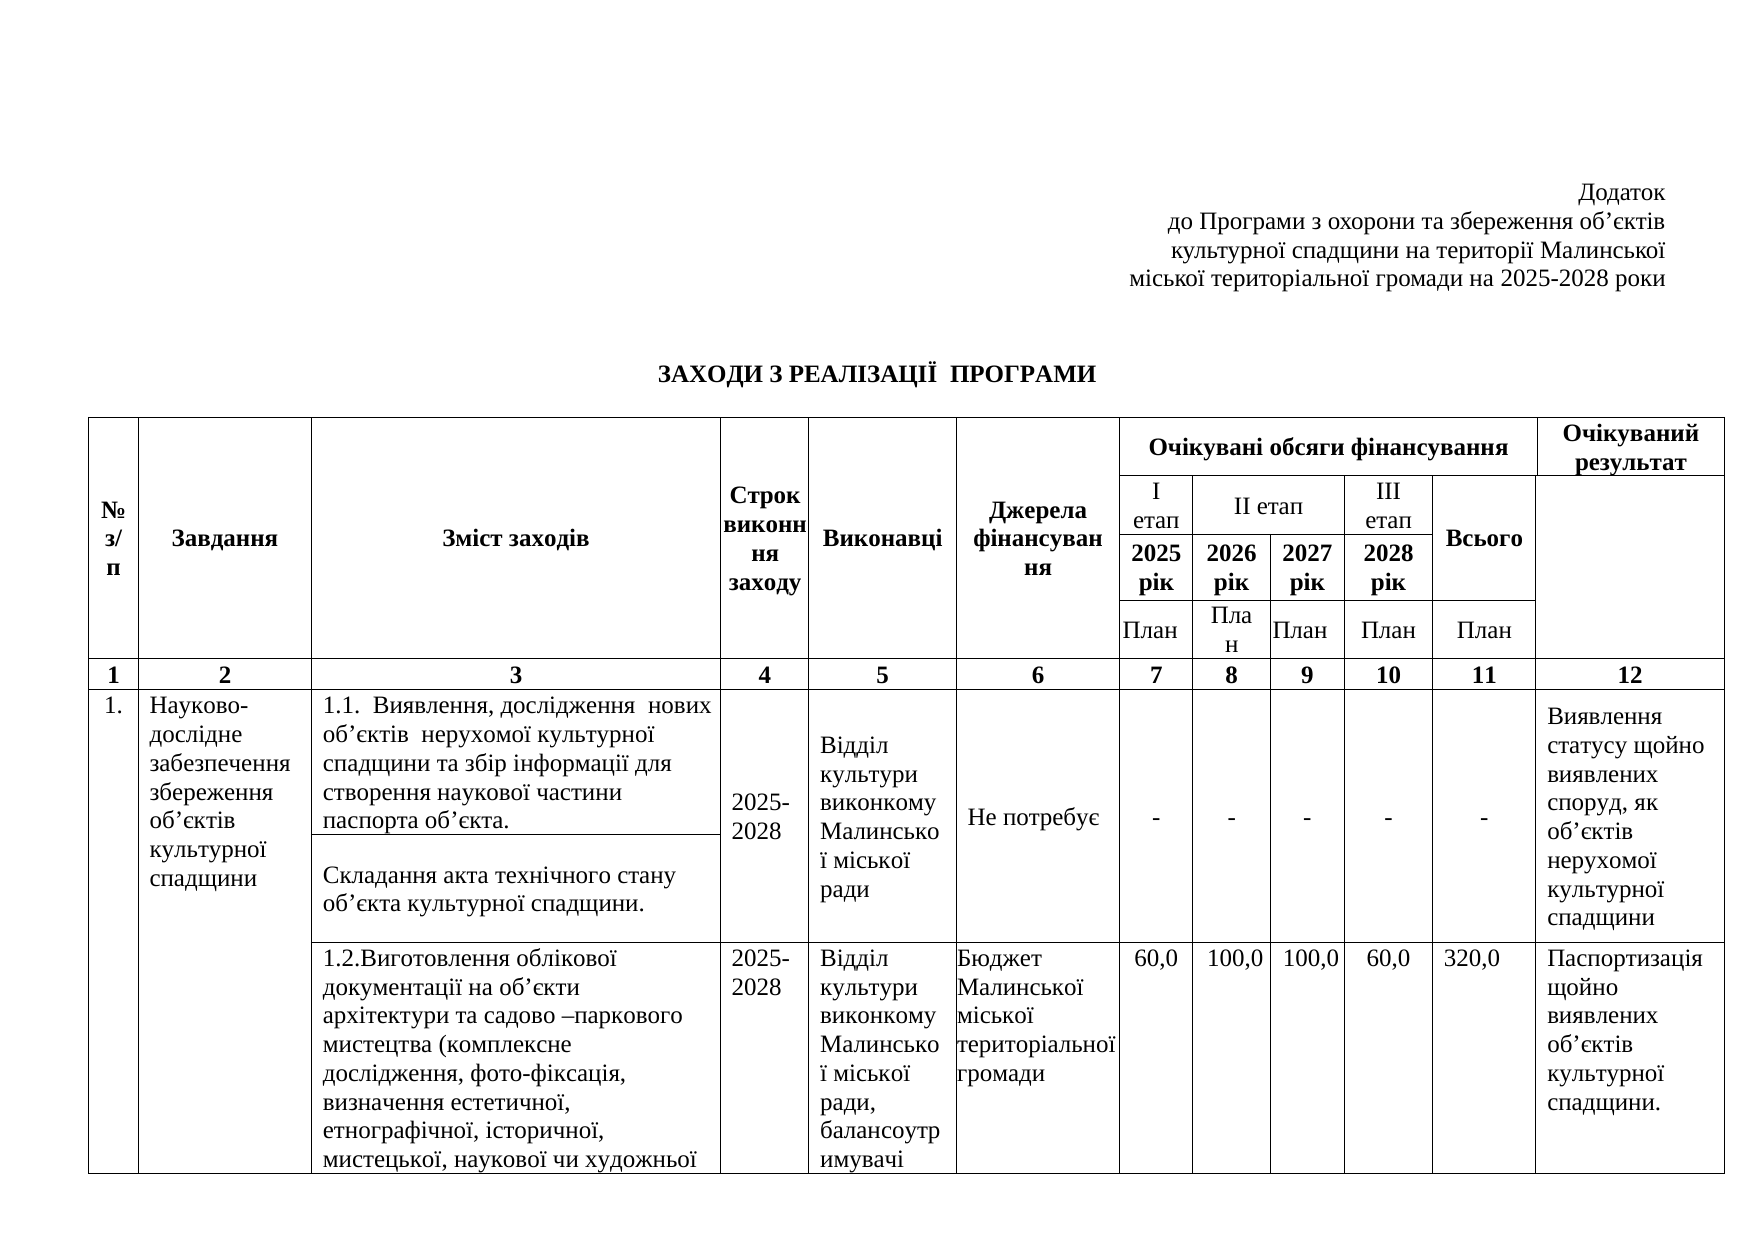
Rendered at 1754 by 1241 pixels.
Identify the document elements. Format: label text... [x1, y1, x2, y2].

table_cell 1.1. Виявлення, дослідження нових об’єктів нерухомої культурної спадщини та збір інформації для створення наукової частини паспорта об’єкта. [312, 690, 720, 834]
table_cell 2 [139, 659, 311, 689]
table_cell 10 [1345, 659, 1432, 689]
table_cell 320,0 [1433, 943, 1535, 1173]
table_cell - [1345, 690, 1432, 942]
table_cell III етап [1345, 476, 1432, 534]
table_cell 60,0 [1345, 943, 1432, 1173]
table_cell 2025-2028 [721, 690, 808, 942]
table_cell 5 [809, 659, 956, 689]
table_cell - [1433, 690, 1535, 942]
subtitle до Програми з охорони та збереження об’єктів [89, 206, 1665, 235]
table_cell 2026 рік [1193, 535, 1270, 599]
table_cell 11 [1433, 659, 1535, 689]
table_cell 1. [89, 690, 138, 1173]
table_cell 7 [1120, 659, 1192, 689]
table_cell План [1345, 601, 1432, 658]
table_header Строк виконння заходу [721, 418, 808, 658]
table_cell II етап [1193, 476, 1344, 534]
table_cell - [1271, 690, 1344, 942]
subtitle міської територіальної громади на 2025-2028 роки [89, 263, 1665, 292]
table_cell 12 [1536, 659, 1724, 689]
table_cell 2028 рік [1345, 535, 1432, 599]
table_cell - [1120, 690, 1192, 942]
table_header Завдання [139, 418, 311, 658]
table_cell - [1193, 690, 1270, 942]
table_cell [1536, 476, 1724, 658]
table_cell Складання акта технічного стану об’єкта культурної спадщини. [312, 835, 720, 942]
table_cell Не потребує [957, 690, 1119, 942]
table_cell 100,0 [1271, 943, 1344, 1173]
table_cell Відділ культури виконкому Малинської міської ради [809, 690, 956, 942]
table_cell 9 [1271, 659, 1344, 689]
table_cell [809, 943, 956, 1173]
table_cell План [1193, 601, 1270, 658]
table_cell План [1271, 601, 1344, 658]
table_cell План [1120, 601, 1192, 658]
table_cell 2027 рік [1271, 535, 1344, 599]
table_cell 100,0 [1193, 943, 1270, 1173]
table_cell 1 [89, 659, 138, 689]
table_cell 2025 рік [1120, 535, 1192, 599]
table_cell 3 [312, 659, 720, 689]
table_cell 4 [721, 659, 808, 689]
table_header Очікуваний результат [1538, 418, 1724, 475]
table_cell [312, 943, 720, 1173]
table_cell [1536, 943, 1724, 1173]
table_header Виконавці [809, 418, 956, 658]
text ЗАХОДИ З РЕАЛІЗАЦІЇ ПРОГРАМИ [89, 359, 1665, 388]
subtitle Додаток [89, 177, 1665, 206]
table_cell 8 [1193, 659, 1270, 689]
table_cell Виявлення статусу щойно виявлених споруд, як об’єктів нерухомої культурної спадщини [1536, 690, 1724, 942]
table_cell Всього [1433, 476, 1535, 599]
subtitle культурної спадщини на території Малинської [89, 235, 1665, 263]
table_header Очікувані обсяги фінансування [1120, 418, 1537, 475]
table_header Джерела фінансування [957, 418, 1119, 658]
table_cell 6 [957, 659, 1119, 689]
table_header Зміст заходів [312, 418, 720, 658]
table_cell Науково-дослідне забезпечення збереження об’єктів культурної спадщини [139, 690, 311, 1173]
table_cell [957, 943, 1119, 1173]
table_cell 60,0 [1120, 943, 1192, 1173]
table_cell I етап [1120, 476, 1192, 534]
table_cell План [1433, 601, 1535, 658]
table_cell 2025-2028 [721, 943, 808, 1173]
table_header № з/п [89, 418, 138, 658]
